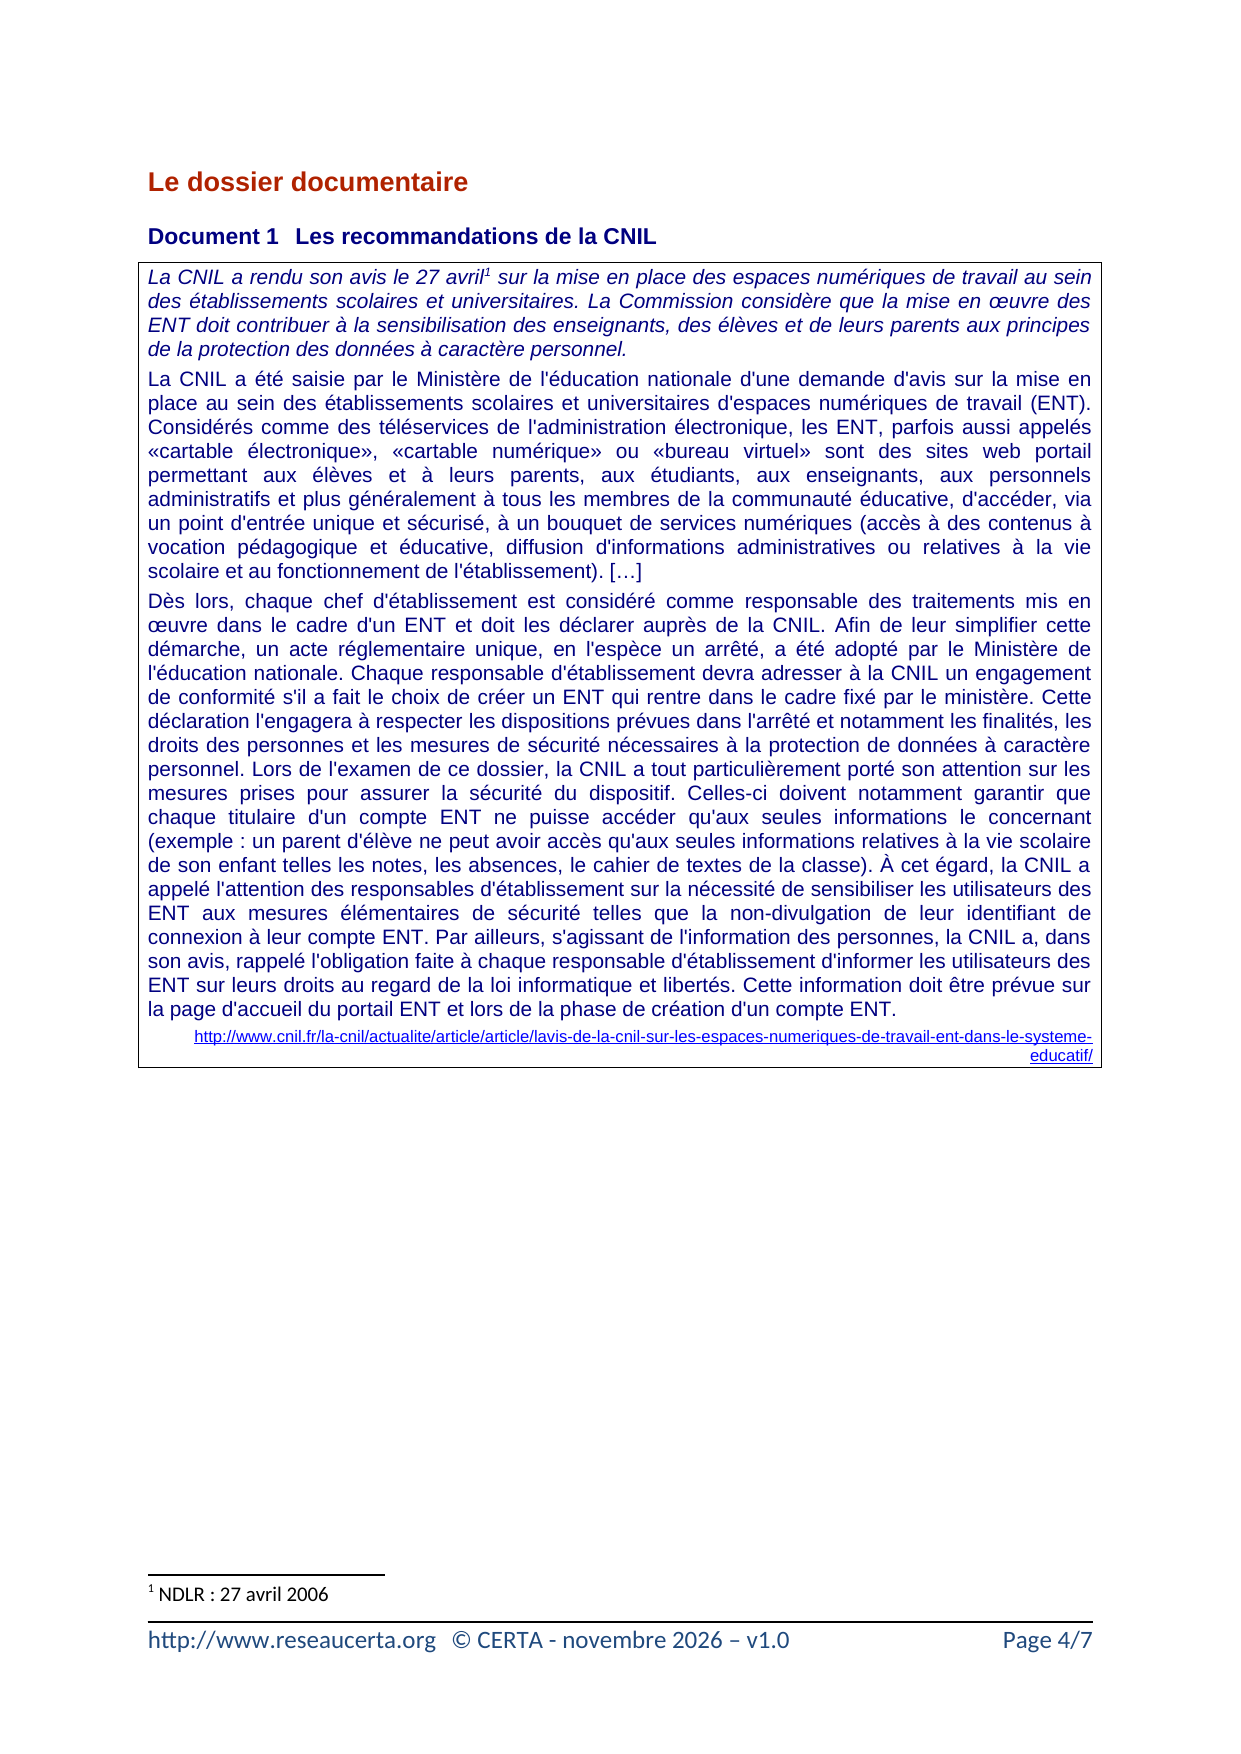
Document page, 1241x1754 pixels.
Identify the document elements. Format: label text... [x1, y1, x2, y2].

text Dès lors, chaque chef d'établissement est considéré comme responsable des traitements mis en œuvre dans le cadre d'un ENT et doit les déclarer auprès de la CNIL. Afin de leur simplifier cette démarche, un acte réglementaire unique, en l'espèce un arrêté, a été adopté par le Ministère de l'éducation nationale. Chaque responsable d'établissement devra adresser à la CNIL un engagement de conformité s'il a fait le choix de créer un ENT qui rentre dans le cadre fixé par le ministère. Cette déclaration l'engagera à respecter les dispositions prévues dans l'arrêté et notamment les finalités, les droits des personnes et les mesures de sécurité nécessaires à la protection de données à caractère personnel. Lors de l'examen de ce dossier, la CNIL a tout particulièrement porté son attention sur les mesures prises pour assurer la sécurité du dispositif. Celles-ci doivent notamment garantir que chaque titulaire d'un compte ENT ne puisse accéder qu'aux seules informations le concernant (exemple : un parent d'élève ne peut avoir accès qu'aux seules informations relatives à la vie scolaire de son enfant telles les notes, les absences, le cahier de textes de la classe). À cet égard, la CNIL a appelé l'attention des responsables d'établissement sur la nécessité de sensibiliser les utilisateurs des ENT aux mesures élémentaires de sécurité telles que la non-divulgation de leur identifiant de connexion à leur compte ENT. Par ailleurs, s'agissant de l'information des personnes, la CNIL a, dans son avis, rappelé l'obligation faite à chaque responsable d'établissement d'informer les utilisateurs des ENT sur leurs droits au regard de la loi informatique et libertés. Cette information doit être prévue sur la page d'accueil du portail ENT et lors de la phase de création d'un compte ENT. [139, 586, 1101, 1020]
text La CNIL a rendu son avis le 27 avril sur la mise en place des espaces numériques de travail au sein des établissements scolaires et universitaires. La Commission considère que la mise en œuvre des ENT doit contribuer à la sensibilisation des enseignants, des élèves et de leurs parents aux principes de la protection des données à caractère personnel. [139, 263, 1101, 361]
text Le dossier documentaire [148, 166, 1093, 198]
text La CNIL a été saisie par le Ministère de l'éducation nationale d'une demande d'avis sur la mise en place au sein des établissements scolaires et universitaires d'espaces numériques de travail (ENT). Considérés comme des téléservices de l'administration électronique, les ENT, parfois aussi appelés «cartable électronique», «cartable numérique» ou «bureau virtuel» sont des sites web portail permettant aux élèves et à leurs parents, aux étudiants, aux enseignants, aux personnels administratifs et plus généralement à tous les membres de la communauté éducative, d'accéder, via un point d'entrée unique et sécurisé, à un bouquet de services numériques (accès à des contenus à vocation pédagogique et éducative, diffusion d'informations administratives ou relatives à la vie scolaire et au fonctionnement de l'établissement). […] [139, 364, 1101, 583]
list Les recommandations de la CNIL [148, 223, 1093, 249]
text http://www.cnil.fr/la-cnil/actualite/article/article/lavis-de-la-cnil-sur-les-espaces-numeriques-de-travail-ent-dans-le-systeme-educatif/ [139, 1023, 1101, 1067]
